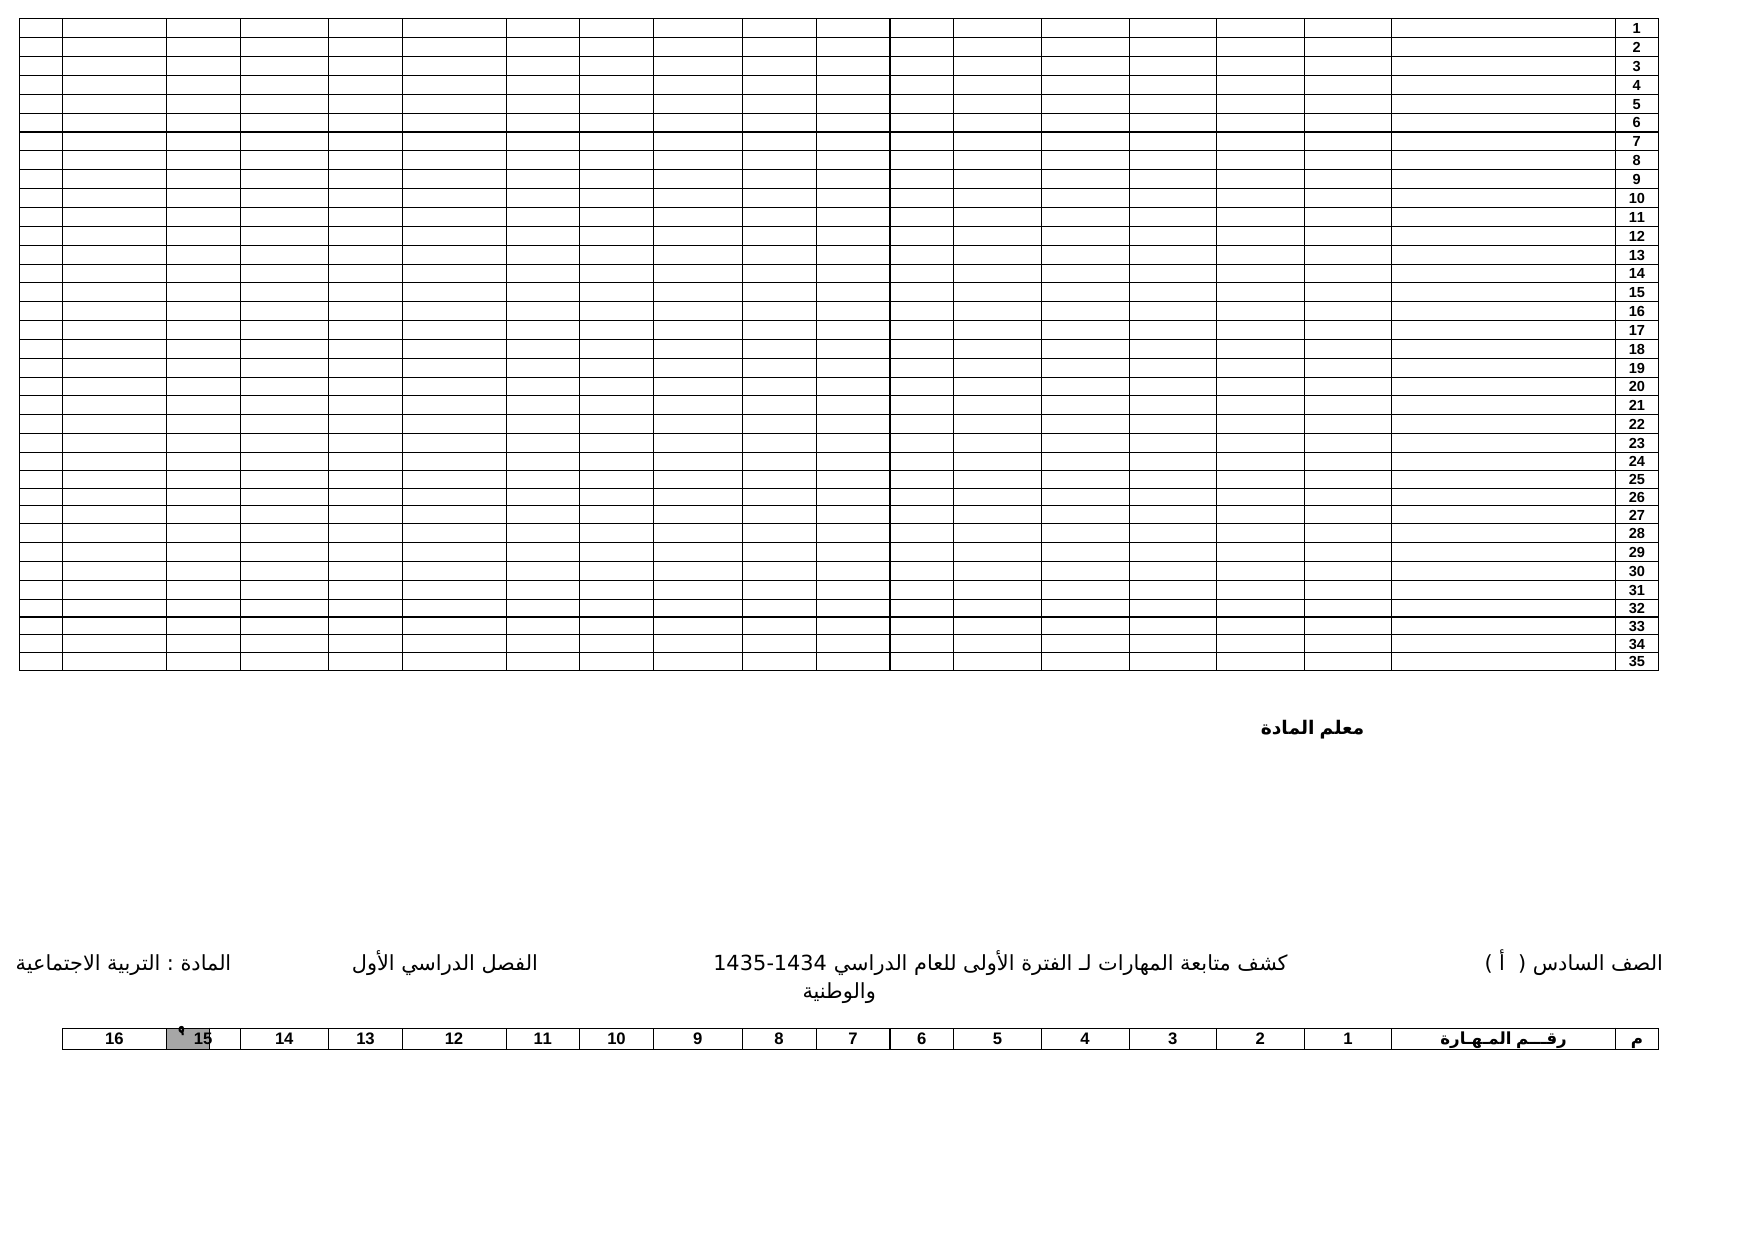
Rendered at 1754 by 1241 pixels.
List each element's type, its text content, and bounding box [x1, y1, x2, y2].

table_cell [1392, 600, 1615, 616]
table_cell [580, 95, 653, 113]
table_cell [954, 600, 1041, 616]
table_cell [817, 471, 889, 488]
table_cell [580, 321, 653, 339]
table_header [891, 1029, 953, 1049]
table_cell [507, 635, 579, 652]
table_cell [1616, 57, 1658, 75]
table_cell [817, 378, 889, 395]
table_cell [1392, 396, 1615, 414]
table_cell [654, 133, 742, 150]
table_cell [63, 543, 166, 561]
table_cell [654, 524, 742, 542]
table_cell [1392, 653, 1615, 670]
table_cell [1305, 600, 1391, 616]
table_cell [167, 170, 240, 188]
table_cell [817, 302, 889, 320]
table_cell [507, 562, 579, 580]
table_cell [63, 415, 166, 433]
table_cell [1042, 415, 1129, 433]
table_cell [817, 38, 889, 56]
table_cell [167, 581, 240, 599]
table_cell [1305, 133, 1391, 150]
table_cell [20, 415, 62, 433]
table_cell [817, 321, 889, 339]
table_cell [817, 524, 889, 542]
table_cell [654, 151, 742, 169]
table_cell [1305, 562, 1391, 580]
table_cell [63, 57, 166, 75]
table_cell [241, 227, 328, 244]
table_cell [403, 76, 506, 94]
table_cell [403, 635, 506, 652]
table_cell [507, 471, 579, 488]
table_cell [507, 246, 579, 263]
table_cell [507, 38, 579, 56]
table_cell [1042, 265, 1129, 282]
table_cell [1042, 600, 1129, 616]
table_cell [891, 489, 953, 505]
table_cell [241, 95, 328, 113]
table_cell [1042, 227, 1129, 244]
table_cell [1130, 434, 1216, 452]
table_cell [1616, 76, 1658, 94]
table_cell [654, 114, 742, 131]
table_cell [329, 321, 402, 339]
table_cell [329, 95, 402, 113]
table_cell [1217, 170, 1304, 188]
text معلم المادة [10, 717, 1668, 738]
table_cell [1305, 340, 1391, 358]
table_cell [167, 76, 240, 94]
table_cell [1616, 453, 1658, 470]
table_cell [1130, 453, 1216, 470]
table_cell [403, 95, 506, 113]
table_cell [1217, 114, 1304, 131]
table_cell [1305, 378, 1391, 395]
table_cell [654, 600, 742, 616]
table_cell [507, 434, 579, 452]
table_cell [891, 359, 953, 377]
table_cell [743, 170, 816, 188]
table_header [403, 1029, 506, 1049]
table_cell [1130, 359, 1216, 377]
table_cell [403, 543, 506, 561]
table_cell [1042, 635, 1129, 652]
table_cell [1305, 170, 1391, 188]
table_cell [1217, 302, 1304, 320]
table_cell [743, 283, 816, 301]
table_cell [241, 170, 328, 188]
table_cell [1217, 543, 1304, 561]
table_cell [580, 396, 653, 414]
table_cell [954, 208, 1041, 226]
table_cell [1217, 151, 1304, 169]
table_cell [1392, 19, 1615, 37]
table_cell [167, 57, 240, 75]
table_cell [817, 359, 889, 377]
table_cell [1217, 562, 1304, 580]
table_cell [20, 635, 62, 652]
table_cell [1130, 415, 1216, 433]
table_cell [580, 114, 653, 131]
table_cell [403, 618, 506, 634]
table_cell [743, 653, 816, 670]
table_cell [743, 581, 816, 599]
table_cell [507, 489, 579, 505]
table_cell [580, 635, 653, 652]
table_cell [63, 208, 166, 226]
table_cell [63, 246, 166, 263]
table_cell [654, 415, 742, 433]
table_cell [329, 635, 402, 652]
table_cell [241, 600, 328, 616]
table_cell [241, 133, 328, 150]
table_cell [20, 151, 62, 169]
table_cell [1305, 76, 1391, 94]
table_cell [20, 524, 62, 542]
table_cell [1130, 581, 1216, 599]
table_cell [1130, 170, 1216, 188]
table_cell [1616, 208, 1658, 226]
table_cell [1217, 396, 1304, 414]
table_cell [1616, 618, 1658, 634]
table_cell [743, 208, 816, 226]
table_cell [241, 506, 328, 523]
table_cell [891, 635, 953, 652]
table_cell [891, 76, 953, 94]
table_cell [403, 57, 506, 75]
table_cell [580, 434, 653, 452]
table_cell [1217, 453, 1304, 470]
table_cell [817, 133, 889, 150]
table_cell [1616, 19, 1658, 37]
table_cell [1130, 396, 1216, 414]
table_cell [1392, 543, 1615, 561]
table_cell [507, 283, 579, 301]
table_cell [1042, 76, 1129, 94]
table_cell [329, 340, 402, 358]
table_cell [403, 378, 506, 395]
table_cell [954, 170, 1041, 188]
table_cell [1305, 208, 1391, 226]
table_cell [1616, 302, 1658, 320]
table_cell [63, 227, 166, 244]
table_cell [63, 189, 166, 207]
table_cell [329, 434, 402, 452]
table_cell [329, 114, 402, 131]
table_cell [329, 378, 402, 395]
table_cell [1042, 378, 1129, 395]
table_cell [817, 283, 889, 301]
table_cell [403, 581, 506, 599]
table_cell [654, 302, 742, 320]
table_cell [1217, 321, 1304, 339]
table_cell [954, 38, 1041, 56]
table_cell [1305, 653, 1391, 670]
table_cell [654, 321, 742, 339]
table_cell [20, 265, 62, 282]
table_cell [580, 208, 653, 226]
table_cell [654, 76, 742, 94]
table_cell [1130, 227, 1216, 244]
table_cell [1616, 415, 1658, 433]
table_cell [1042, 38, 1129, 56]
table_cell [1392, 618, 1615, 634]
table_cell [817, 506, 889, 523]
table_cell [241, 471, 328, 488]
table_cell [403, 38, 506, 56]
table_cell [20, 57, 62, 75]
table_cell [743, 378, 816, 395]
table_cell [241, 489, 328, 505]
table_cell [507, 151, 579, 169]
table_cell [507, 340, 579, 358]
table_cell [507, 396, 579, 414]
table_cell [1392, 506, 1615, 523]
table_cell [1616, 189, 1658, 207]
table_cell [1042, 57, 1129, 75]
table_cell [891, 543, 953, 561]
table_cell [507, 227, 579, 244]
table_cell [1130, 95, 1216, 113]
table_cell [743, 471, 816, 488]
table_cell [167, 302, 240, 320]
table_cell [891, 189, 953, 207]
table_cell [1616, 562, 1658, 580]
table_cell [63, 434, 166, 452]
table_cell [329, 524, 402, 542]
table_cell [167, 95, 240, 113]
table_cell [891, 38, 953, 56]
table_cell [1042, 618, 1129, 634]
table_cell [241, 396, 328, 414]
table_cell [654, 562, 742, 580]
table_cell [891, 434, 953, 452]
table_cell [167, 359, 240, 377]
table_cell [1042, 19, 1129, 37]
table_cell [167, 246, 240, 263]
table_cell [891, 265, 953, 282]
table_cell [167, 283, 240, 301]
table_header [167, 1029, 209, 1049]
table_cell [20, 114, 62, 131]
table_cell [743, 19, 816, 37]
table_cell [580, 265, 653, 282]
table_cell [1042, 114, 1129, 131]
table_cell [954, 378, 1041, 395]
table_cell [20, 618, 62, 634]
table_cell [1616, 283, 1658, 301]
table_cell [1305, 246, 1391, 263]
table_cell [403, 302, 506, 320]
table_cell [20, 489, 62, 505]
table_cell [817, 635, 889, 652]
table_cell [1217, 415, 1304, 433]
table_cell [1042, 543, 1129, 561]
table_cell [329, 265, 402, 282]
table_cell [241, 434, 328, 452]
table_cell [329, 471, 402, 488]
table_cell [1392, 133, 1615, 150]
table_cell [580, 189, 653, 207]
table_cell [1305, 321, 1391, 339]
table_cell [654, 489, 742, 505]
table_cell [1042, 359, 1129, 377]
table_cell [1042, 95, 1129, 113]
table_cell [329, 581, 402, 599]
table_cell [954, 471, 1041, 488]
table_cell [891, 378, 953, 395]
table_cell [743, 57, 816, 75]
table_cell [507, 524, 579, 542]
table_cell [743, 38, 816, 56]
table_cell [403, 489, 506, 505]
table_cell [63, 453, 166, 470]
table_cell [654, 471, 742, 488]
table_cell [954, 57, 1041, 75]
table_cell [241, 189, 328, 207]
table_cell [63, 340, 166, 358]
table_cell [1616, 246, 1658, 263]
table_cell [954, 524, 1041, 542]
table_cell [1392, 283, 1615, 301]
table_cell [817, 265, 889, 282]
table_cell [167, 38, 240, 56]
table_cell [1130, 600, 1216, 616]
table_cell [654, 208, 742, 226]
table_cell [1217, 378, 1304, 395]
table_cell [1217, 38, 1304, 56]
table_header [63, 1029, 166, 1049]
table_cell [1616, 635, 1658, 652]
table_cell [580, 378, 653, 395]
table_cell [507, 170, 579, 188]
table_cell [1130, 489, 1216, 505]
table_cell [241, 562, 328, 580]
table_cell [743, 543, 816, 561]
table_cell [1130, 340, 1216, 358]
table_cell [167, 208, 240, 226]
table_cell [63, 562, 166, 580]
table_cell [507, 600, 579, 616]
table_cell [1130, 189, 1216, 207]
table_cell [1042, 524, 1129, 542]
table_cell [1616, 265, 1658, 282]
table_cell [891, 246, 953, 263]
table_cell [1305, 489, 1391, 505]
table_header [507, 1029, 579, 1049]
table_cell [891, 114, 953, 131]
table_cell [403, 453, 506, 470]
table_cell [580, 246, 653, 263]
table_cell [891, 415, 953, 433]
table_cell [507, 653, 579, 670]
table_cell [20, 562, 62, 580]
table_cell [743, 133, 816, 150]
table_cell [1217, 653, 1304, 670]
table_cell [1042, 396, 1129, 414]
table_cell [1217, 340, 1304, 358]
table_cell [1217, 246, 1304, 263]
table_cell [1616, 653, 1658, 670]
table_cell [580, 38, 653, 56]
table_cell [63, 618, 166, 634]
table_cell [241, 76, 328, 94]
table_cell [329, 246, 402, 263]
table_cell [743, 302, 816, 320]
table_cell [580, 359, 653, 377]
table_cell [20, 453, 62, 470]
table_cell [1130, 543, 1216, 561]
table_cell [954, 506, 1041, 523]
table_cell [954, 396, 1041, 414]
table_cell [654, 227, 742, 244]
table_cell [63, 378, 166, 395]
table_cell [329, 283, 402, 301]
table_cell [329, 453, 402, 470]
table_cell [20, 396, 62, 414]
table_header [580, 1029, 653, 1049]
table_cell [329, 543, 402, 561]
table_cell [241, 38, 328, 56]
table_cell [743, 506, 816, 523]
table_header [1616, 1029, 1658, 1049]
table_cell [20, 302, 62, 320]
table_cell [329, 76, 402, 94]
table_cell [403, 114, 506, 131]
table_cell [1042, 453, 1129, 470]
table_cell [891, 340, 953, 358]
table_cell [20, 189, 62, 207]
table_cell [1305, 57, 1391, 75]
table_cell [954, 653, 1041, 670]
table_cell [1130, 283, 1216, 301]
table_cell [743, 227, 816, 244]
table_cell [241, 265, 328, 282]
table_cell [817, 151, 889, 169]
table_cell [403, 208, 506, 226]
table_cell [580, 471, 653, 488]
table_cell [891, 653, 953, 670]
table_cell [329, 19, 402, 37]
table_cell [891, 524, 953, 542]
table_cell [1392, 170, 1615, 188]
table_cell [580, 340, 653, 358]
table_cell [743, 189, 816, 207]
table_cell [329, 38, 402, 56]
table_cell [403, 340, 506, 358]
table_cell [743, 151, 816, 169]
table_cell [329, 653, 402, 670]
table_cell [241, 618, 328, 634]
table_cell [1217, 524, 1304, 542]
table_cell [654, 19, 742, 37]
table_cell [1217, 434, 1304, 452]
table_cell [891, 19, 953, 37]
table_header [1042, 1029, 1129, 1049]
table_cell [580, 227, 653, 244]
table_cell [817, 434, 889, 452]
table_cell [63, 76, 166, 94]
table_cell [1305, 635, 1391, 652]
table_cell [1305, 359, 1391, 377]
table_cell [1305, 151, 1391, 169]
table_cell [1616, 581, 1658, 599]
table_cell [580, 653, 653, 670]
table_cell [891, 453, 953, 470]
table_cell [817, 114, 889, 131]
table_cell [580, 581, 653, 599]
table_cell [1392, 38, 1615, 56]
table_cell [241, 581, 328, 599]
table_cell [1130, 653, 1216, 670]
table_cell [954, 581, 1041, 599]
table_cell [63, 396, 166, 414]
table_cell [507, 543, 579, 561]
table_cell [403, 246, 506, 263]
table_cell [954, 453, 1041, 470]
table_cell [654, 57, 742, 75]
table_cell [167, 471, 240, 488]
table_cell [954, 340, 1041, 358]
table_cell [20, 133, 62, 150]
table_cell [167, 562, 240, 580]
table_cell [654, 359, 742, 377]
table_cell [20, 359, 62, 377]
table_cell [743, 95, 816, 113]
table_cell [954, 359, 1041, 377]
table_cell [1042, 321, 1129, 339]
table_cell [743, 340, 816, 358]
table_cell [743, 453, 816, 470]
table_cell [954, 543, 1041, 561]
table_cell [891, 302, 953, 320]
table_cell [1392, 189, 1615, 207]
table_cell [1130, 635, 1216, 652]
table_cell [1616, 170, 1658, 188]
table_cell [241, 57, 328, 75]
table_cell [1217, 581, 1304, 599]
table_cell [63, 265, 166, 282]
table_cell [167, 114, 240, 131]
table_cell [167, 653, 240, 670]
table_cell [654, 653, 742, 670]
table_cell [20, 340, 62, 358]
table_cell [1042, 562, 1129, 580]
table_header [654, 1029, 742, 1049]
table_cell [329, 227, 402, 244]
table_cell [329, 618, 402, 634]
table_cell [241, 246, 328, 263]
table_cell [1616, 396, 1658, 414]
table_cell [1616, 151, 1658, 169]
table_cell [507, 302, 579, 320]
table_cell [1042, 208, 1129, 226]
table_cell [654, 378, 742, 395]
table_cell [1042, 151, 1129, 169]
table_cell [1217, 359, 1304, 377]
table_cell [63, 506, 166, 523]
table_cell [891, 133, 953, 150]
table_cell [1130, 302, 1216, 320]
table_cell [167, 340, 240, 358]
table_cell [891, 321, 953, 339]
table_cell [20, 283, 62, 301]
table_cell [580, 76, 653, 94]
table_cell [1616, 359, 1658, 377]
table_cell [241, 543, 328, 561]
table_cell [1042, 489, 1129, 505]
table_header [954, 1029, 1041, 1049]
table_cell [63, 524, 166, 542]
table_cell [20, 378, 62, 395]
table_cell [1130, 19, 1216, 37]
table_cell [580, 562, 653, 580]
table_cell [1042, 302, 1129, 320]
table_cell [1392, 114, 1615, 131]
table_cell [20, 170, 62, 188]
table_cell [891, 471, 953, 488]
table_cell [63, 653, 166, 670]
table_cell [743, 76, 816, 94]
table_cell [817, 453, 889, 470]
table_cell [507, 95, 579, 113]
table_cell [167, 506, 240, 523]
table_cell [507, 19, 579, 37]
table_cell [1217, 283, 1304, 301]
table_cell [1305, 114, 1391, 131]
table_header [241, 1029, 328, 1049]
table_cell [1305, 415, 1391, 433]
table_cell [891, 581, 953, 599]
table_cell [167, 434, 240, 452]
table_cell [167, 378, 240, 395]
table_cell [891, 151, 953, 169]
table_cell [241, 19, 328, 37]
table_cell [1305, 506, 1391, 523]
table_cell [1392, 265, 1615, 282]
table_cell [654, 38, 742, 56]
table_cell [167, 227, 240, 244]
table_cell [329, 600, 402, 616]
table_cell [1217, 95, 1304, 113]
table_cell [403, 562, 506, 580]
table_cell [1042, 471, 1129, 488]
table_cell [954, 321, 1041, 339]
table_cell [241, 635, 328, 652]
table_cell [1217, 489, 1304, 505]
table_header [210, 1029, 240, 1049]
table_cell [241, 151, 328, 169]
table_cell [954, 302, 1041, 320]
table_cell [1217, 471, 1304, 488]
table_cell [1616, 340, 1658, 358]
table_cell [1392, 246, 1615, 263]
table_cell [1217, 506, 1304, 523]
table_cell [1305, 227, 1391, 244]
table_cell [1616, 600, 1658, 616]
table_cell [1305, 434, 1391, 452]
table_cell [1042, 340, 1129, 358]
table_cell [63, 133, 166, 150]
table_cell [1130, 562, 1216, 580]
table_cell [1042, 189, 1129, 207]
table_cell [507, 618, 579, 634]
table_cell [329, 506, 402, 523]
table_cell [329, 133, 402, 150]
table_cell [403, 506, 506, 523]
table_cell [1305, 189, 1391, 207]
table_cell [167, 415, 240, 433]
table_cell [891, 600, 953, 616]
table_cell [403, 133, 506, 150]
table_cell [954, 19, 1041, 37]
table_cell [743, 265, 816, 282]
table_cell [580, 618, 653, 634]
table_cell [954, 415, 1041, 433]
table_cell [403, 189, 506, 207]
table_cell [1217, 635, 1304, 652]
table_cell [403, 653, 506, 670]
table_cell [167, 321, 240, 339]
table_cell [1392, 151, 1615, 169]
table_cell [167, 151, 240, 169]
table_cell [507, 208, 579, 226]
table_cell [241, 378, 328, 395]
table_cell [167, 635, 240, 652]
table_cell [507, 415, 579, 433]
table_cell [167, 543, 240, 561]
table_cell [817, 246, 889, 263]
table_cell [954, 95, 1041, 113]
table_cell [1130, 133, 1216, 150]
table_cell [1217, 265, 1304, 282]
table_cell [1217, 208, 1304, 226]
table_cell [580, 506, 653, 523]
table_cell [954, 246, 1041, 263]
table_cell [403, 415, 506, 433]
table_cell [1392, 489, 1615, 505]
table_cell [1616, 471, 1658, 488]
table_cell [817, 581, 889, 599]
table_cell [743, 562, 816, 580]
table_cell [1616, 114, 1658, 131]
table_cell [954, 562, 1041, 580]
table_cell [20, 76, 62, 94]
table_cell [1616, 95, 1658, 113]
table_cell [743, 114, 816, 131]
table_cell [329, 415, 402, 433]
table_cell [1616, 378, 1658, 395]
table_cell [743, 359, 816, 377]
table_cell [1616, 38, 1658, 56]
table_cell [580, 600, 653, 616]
text الصف السادس ( أ ) كشف متابعة المهارات لـ الفترة الأولى للعام الدراسي 1434-1435 الفصل الدراسي الأول المادة : التربية الاجتماعية والوطنية [10, 951, 1668, 1003]
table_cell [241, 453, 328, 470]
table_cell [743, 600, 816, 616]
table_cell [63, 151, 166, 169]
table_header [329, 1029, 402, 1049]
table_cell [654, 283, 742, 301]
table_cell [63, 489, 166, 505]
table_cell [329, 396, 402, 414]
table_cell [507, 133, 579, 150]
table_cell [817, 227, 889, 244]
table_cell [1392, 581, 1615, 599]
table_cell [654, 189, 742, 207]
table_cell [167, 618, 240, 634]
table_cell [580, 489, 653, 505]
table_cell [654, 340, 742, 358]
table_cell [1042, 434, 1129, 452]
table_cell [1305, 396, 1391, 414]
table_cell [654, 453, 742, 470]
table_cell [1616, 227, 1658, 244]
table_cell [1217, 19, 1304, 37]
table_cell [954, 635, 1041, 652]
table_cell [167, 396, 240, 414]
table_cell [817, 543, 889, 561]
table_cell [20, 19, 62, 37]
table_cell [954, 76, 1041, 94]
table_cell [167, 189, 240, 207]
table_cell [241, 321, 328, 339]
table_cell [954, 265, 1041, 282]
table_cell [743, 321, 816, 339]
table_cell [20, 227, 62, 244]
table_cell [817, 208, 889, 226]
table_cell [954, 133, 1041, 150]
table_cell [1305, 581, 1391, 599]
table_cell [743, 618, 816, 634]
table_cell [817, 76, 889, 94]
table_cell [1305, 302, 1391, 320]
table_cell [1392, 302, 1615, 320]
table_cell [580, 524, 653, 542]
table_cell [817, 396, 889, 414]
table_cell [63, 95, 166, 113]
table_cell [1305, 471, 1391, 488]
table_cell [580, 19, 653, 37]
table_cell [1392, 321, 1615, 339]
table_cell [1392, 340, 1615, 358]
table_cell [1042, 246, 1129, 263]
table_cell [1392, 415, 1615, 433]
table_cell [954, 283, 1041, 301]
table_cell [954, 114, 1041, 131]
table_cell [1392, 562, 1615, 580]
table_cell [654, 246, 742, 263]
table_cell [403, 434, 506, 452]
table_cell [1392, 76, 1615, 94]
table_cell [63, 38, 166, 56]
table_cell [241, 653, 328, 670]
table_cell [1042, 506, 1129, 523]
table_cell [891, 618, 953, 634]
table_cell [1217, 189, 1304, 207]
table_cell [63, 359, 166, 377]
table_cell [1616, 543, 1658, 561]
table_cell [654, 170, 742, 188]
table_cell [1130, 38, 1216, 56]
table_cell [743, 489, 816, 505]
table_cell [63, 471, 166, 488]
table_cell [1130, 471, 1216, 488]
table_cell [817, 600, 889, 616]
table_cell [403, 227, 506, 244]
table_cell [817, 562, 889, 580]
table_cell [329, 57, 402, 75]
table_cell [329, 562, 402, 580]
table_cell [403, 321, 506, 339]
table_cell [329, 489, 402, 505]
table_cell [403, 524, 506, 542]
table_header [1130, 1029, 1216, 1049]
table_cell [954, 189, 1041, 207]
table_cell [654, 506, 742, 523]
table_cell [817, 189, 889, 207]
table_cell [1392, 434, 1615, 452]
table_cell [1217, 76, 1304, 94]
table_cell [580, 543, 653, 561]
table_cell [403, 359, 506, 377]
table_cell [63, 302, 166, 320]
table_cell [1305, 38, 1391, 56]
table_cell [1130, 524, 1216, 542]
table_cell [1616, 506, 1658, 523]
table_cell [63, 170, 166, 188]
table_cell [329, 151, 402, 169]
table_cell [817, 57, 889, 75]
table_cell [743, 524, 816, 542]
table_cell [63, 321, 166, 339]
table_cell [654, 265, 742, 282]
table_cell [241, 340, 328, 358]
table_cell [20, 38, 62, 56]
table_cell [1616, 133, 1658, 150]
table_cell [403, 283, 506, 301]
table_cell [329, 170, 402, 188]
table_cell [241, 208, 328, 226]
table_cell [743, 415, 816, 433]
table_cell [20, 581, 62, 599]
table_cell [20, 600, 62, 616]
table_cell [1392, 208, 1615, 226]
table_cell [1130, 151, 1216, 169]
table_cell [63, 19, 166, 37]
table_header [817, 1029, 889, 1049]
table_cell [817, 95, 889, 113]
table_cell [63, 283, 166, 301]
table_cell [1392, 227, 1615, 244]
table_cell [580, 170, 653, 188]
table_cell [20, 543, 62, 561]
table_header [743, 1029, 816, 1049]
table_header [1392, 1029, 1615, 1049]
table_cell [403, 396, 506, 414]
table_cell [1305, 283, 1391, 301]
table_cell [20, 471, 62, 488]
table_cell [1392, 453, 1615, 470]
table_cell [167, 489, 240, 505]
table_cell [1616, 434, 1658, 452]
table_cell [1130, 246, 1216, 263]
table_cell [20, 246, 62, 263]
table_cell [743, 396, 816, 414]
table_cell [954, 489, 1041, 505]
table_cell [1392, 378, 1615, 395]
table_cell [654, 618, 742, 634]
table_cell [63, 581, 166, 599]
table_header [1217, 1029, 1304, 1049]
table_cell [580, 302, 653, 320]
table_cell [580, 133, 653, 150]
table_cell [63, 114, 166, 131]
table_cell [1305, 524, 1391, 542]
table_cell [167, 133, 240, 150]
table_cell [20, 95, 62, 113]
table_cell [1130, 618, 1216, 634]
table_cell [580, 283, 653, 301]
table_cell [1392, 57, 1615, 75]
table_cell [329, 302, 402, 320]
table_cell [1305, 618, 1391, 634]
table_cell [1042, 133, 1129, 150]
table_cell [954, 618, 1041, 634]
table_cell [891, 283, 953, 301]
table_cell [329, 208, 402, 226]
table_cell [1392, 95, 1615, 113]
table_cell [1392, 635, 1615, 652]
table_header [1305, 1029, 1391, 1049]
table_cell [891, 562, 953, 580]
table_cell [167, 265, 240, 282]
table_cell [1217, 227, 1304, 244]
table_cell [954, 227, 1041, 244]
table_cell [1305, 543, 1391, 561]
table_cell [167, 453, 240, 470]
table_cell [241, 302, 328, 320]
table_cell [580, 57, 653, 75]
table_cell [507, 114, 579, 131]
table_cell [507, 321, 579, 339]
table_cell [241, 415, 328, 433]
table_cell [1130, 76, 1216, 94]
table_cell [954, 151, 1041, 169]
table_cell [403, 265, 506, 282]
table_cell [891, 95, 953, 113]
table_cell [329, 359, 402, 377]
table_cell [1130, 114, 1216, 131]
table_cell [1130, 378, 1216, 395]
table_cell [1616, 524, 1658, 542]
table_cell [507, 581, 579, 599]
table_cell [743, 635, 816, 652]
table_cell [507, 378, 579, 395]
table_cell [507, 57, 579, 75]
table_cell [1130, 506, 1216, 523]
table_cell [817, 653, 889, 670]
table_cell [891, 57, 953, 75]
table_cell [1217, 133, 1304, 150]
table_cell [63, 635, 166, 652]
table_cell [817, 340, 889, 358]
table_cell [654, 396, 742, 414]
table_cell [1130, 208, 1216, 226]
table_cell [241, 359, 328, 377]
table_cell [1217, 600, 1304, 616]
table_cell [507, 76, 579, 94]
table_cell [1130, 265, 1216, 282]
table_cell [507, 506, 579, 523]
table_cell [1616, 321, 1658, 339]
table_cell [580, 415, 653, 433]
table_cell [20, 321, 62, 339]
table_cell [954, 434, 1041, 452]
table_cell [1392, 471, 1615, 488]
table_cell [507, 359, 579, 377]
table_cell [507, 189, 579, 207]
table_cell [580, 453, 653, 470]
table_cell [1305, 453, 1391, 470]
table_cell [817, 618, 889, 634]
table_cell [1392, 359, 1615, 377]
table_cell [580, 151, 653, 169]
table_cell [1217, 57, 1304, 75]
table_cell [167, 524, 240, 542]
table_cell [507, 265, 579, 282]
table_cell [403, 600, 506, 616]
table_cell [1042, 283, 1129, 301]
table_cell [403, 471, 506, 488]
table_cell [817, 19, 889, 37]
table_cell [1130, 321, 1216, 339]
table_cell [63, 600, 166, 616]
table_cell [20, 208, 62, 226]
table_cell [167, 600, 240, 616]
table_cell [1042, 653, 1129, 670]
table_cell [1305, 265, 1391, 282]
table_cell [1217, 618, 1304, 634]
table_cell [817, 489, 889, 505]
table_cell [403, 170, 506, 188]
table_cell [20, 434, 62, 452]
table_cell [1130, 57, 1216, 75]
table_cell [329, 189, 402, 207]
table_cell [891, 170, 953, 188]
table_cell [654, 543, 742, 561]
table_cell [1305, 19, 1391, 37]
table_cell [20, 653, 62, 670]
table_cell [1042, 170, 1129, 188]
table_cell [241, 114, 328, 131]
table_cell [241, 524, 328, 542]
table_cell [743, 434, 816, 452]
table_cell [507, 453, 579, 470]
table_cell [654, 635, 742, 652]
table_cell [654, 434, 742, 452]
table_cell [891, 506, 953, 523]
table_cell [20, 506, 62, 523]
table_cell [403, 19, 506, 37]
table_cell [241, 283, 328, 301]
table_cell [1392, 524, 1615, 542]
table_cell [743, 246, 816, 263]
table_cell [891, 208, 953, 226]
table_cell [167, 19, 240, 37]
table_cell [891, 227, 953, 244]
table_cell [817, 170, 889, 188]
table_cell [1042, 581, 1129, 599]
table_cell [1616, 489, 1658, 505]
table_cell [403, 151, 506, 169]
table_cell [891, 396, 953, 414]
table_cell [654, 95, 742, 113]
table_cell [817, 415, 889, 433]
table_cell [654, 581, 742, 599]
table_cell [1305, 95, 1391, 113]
